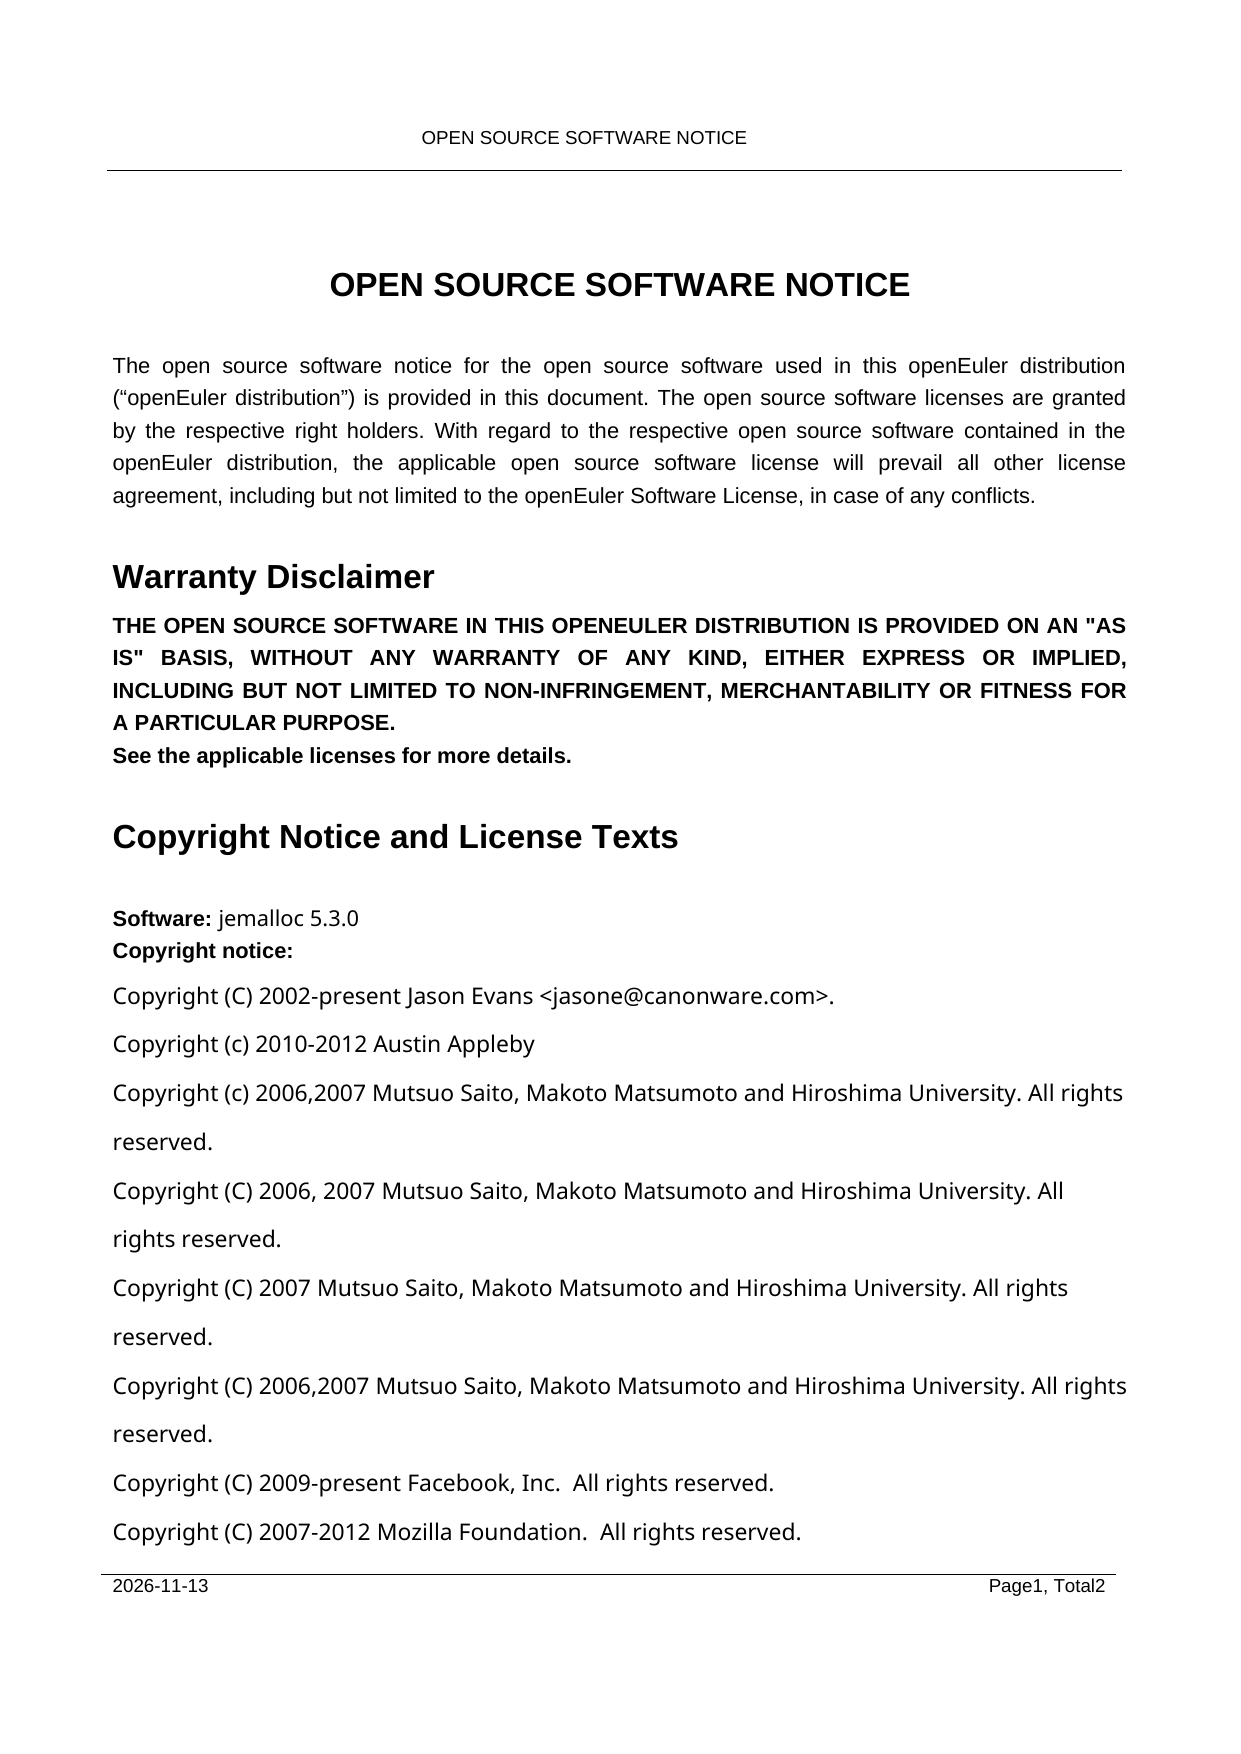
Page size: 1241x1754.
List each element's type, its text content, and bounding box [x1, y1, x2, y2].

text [112, 979, 1128, 1548]
text THE OPEN SOURCE SOFTWARE IN THIS OPENEULER DISTRIBUTION IS PROVIDED ON AN "AS IS" BASIS, WITHOUT ANY WARRANTY OF ANY KIND, EITHER EXPRESS OR IMPLIED, INCLUDING BUT NOT LIMITED TO NON-INFRINGEMENT, MERCHANTABILITY OR FITNESS FOR A PARTICULAR PURPOSE. See the applicable licenses for more details. [112, 609, 1128, 771]
text OPEN SOURCE SOFTWARE NOTICE [112, 251, 1128, 316]
text Software: jemalloc 5.3.0 [112, 901, 1128, 934]
text Copyright Notice and License Texts [112, 804, 1128, 869]
text Warranty Disclaimer [112, 544, 1128, 609]
text The open source software notice for the open source software used in this openEuler distribution (“openEuler distribution”) is provided in this document. The open source software licenses are granted by the respective right holders. With regard to the respective open source software contained in the openEuler distribution, the applicable open source software license will prevail all other license agreement, including but not limited to the openEuler Software License, in case of any conflicts. [112, 349, 1128, 511]
text Copyright notice: [112, 934, 1128, 966]
